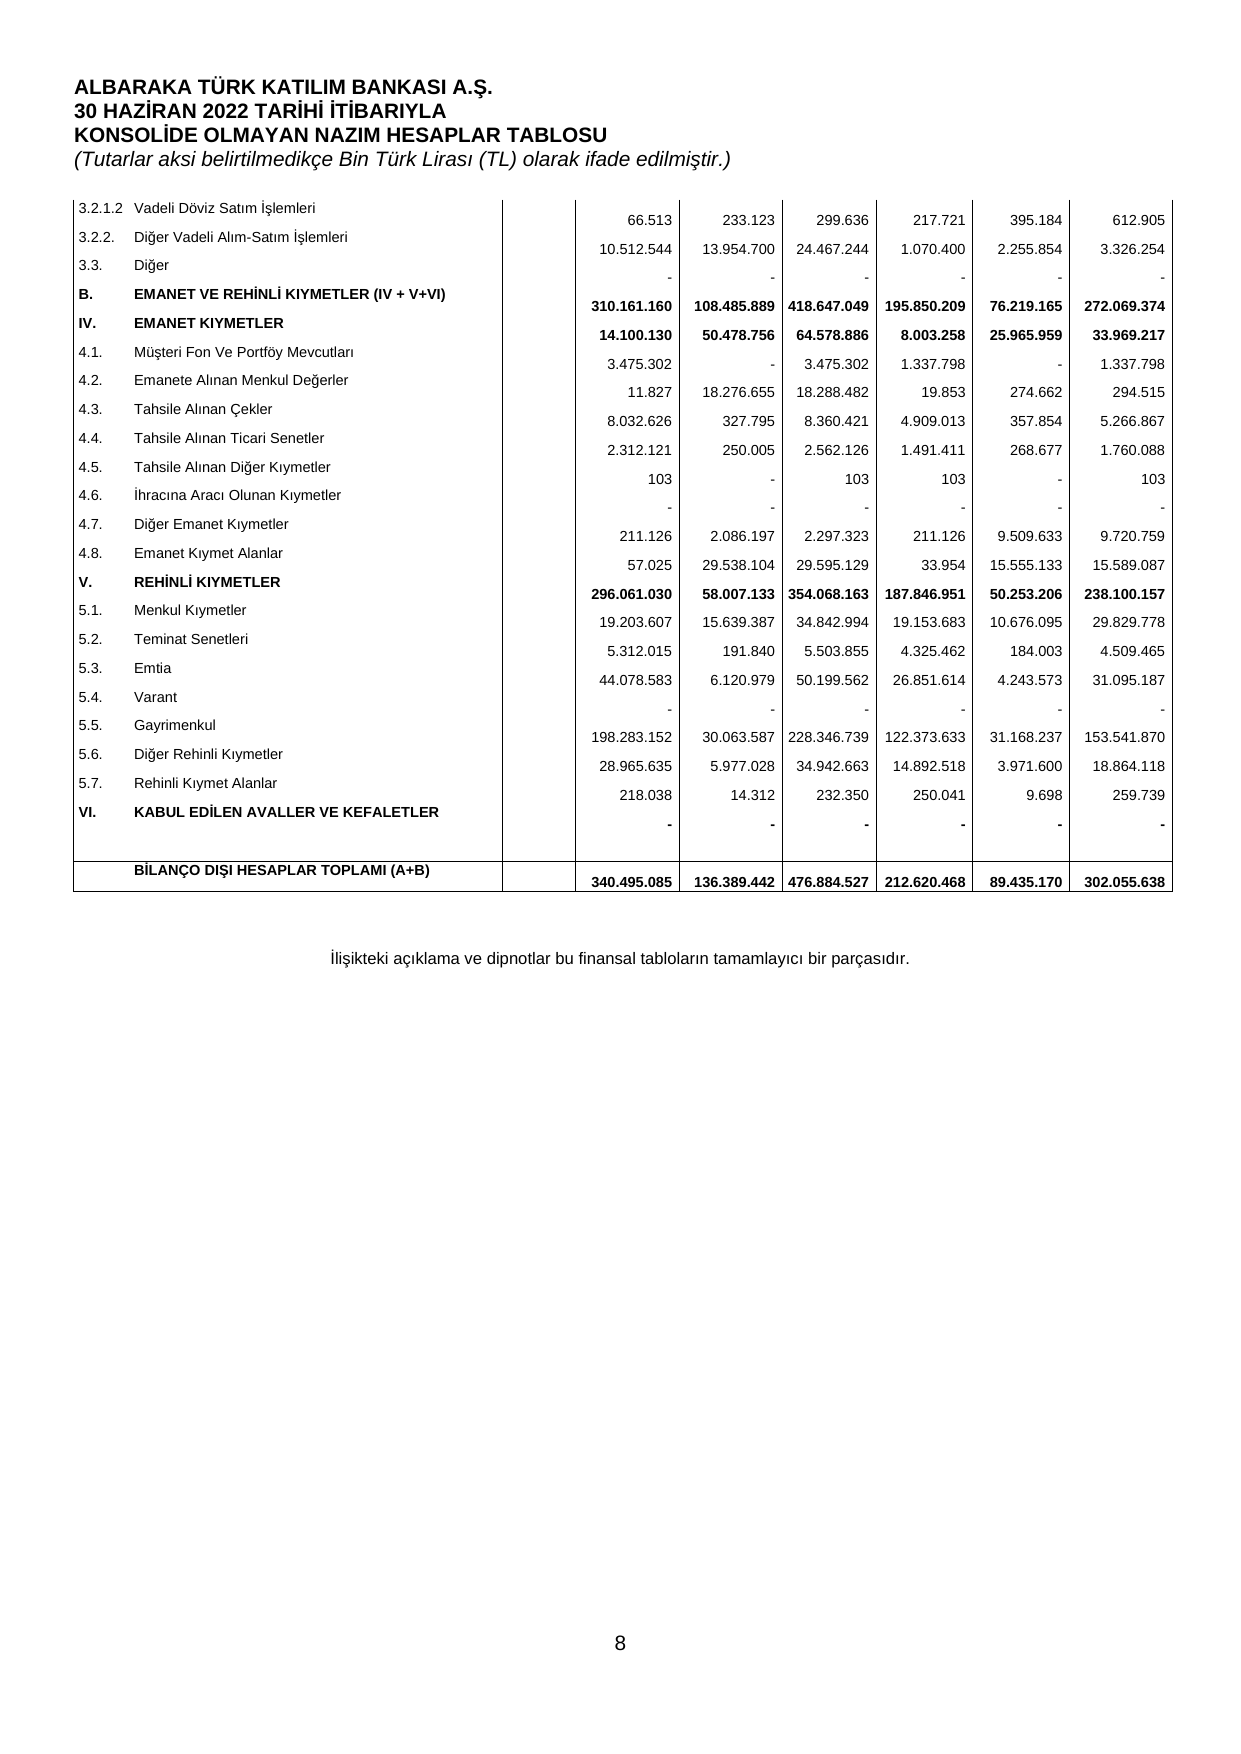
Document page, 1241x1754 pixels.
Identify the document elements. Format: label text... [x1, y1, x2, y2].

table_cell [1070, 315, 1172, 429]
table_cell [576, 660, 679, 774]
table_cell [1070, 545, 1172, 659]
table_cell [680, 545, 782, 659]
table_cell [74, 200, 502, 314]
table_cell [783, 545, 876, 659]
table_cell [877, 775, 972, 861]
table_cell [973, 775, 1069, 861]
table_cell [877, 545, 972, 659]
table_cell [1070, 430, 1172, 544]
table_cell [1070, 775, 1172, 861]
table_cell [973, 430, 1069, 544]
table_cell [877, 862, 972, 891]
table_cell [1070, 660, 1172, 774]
text İlişikteki açıklama ve dipnotlar bu finansal tabloların tamamlayıcı bir parçasıdır. [148, 949, 1092, 968]
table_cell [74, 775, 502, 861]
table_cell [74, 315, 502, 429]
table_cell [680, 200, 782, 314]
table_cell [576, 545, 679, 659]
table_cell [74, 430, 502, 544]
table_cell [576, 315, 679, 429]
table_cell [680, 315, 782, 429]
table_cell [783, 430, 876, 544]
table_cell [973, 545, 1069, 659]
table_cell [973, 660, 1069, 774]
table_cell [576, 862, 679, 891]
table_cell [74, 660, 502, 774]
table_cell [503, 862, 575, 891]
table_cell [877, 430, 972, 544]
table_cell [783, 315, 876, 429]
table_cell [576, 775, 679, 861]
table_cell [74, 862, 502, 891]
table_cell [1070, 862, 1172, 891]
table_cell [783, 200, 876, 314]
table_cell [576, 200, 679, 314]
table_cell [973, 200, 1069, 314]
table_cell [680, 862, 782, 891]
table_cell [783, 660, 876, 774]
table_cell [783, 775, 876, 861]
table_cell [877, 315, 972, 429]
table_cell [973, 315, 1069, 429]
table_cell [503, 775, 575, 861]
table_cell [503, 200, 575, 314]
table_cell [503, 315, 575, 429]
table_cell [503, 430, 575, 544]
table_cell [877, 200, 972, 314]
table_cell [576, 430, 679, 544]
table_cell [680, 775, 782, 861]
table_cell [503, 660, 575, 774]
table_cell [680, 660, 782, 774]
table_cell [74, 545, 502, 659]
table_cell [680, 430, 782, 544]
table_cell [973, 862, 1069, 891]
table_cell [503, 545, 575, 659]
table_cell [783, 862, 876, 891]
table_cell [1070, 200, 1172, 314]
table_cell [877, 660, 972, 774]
